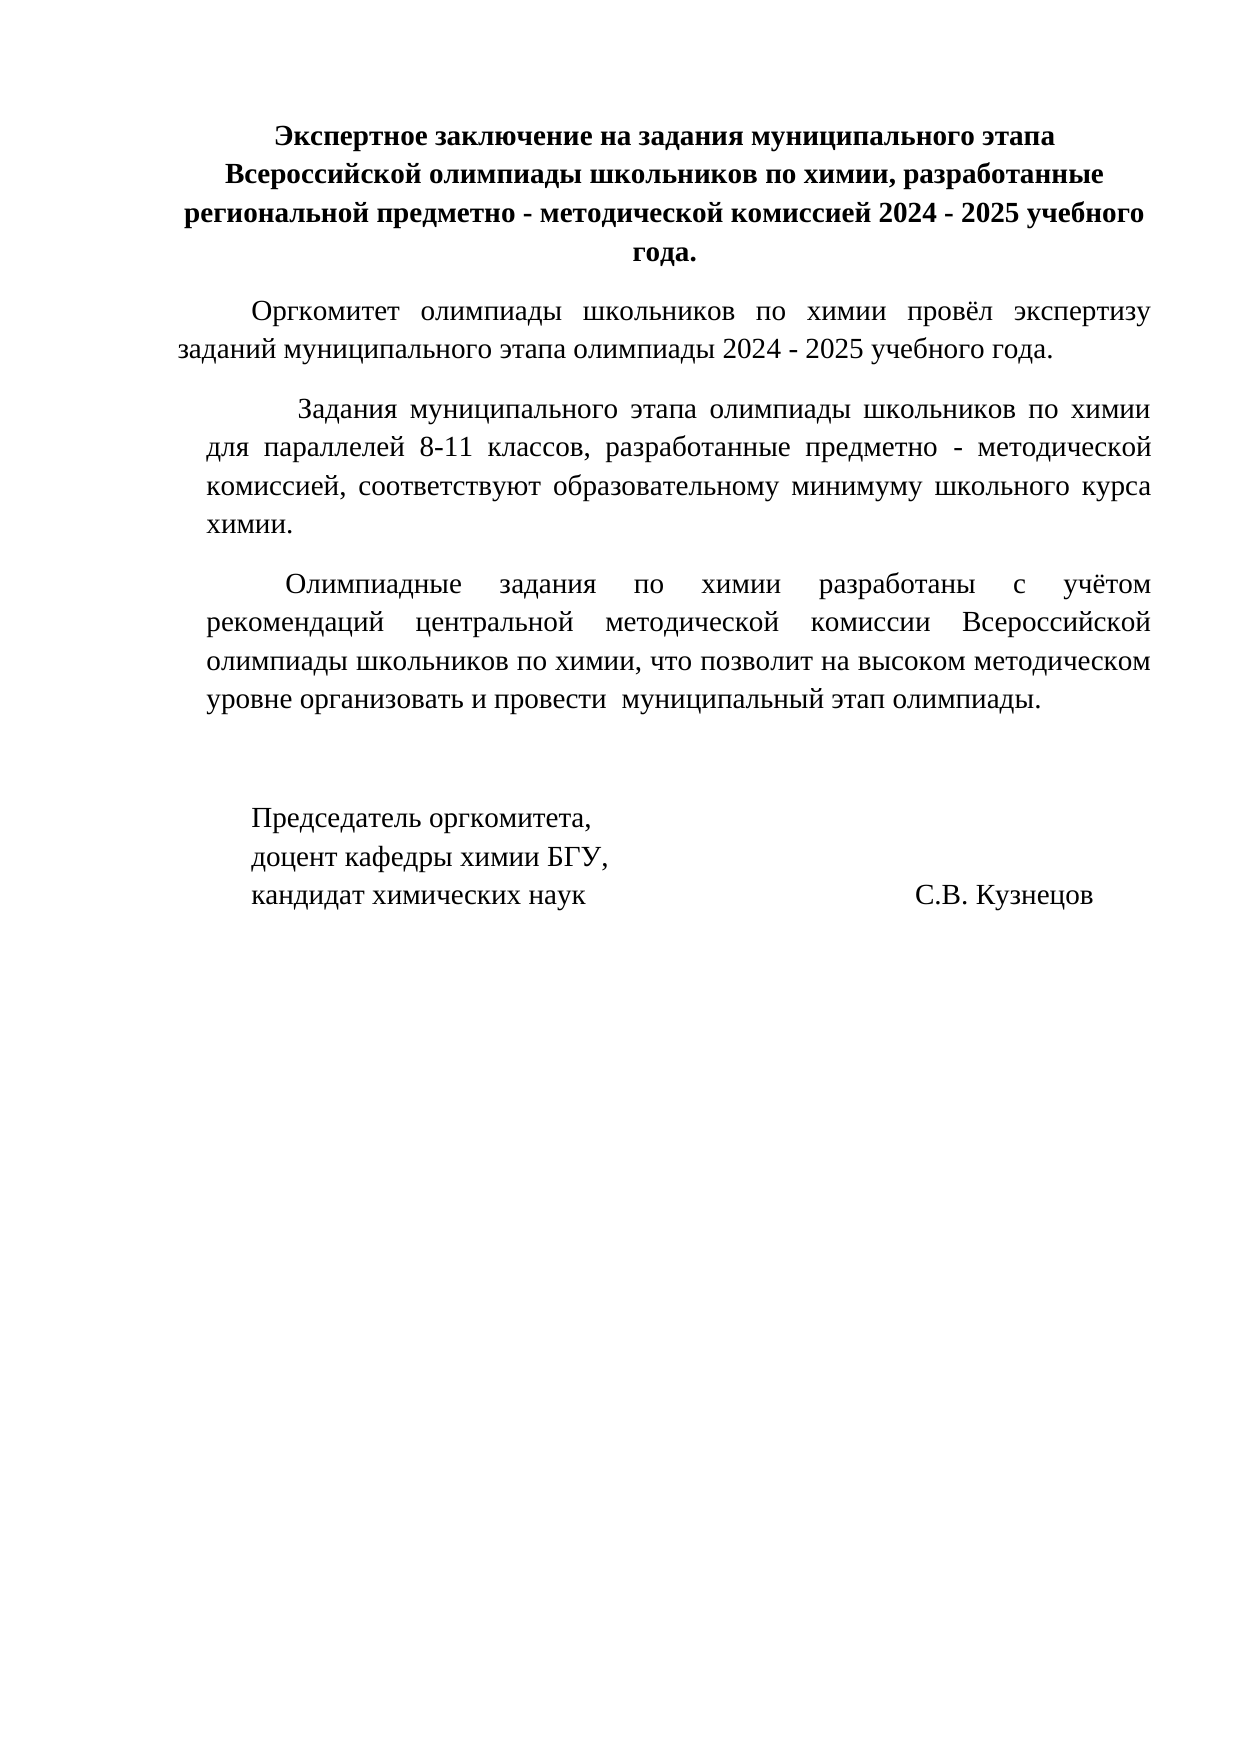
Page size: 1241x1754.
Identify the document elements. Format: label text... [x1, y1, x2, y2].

text Экспертное заключение на задания муниципального этапа Всероссийской олимпиады школьников по химии, разработанные региональной предметно - методической комиссией 2024 - 2025 учебного года. [177, 118, 1152, 267]
text Оргкомитет олимпиады школьников по химии провёл экспертизу заданий муниципального этапа олимпиады 2024 - 2025 учебного года. [177, 293, 1152, 365]
text доцент кафедры химии БГУ, кандидат химических наук С.В. Кузнецов [251, 839, 1152, 911]
text Председатель оргкомитета, [251, 800, 1152, 834]
text Задания муниципального этапа олимпиады школьников по химии для параллелей 8-11 классов, разработанные предметно - методической комиссией, соответствуют образовательному минимуму школьного курса химии. [206, 391, 1152, 540]
text Олимпиадные задания по химии разработаны с учётом рекомендаций центральной методической комиссии Всероссийской олимпиады школьников по химии, что позволит на высоком методическом уровне организовать и провести муниципальный этап олимпиады. [206, 566, 1152, 715]
